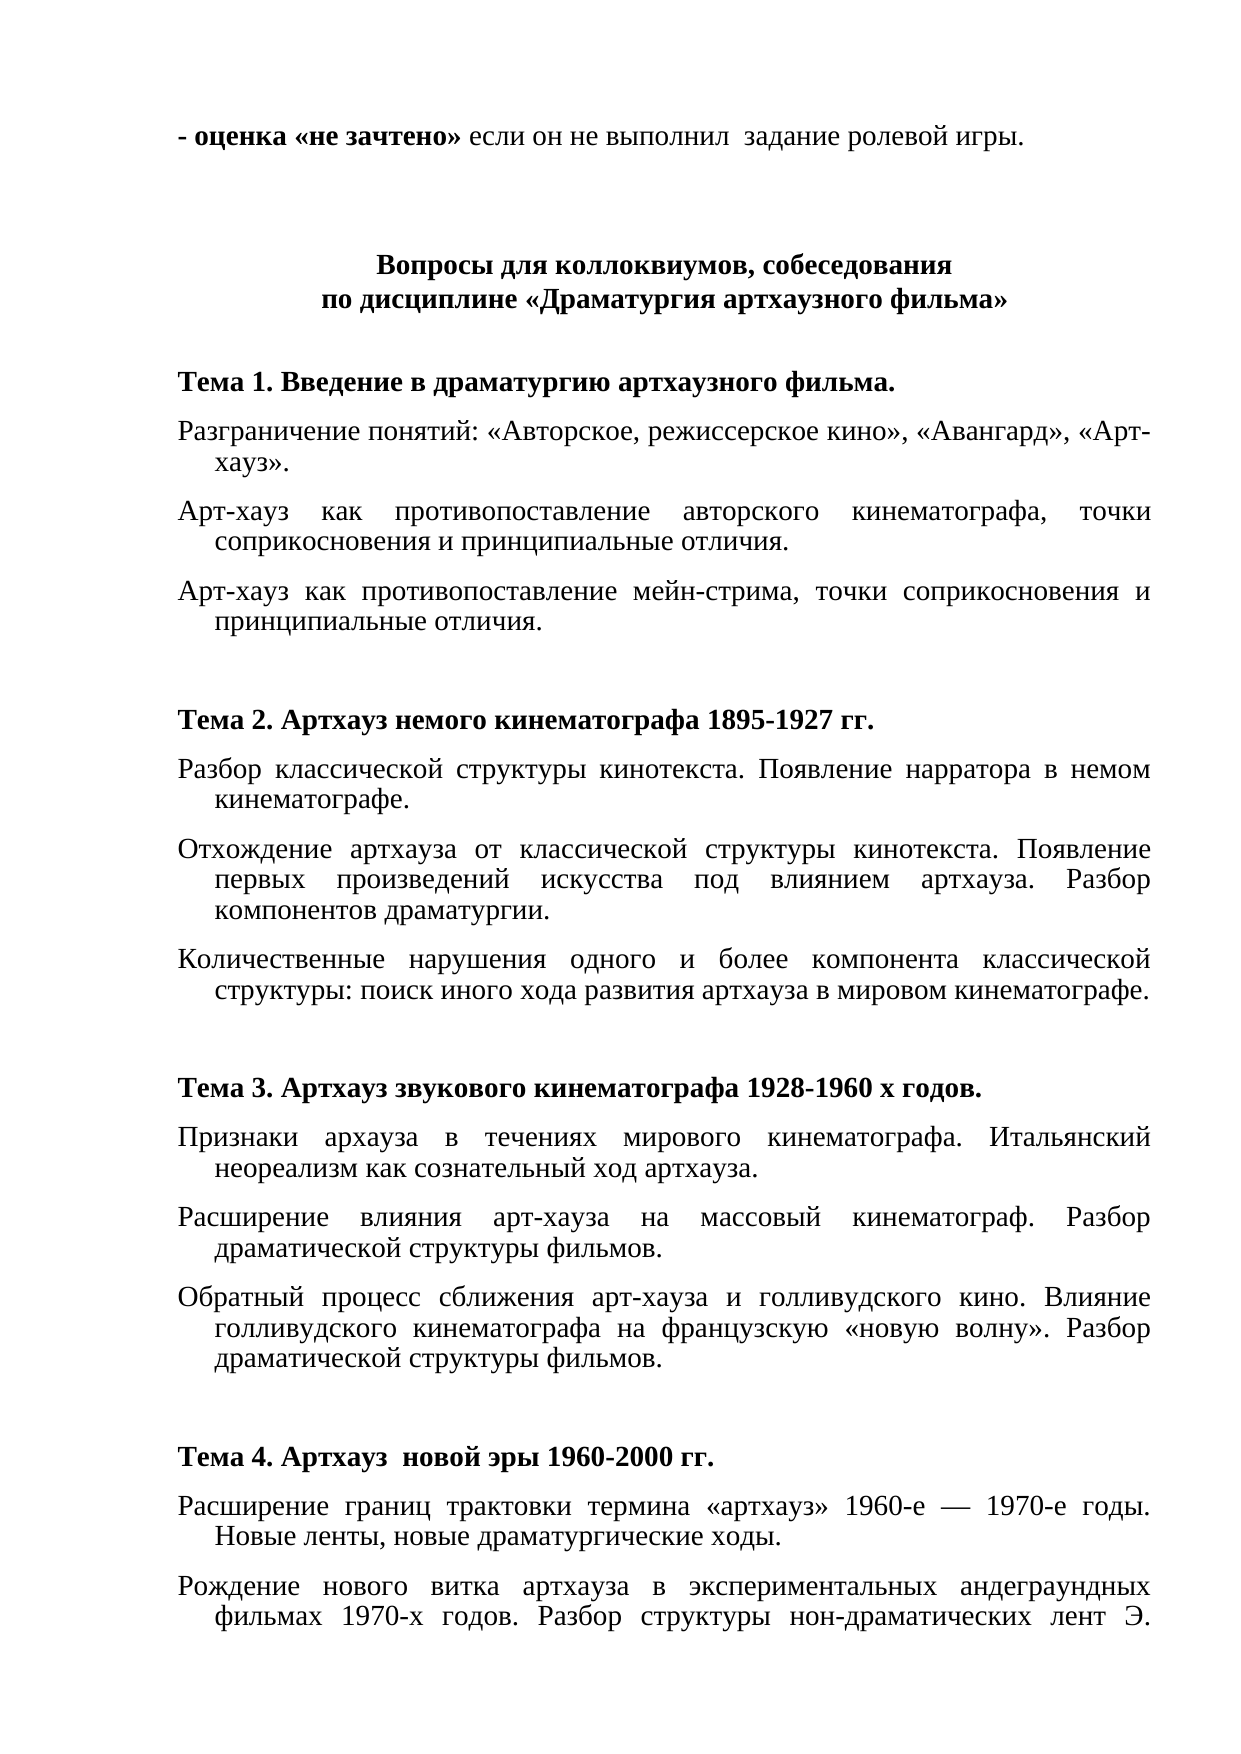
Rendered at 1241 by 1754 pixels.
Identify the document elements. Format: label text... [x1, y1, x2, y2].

text Разбор классической структуры кинотекста. Появление нарратора в немом кинематографе. [177, 754, 1152, 815]
text Обратный процесс сближения арт-хауза и голливудского кино. Влияние голливудского кинематографа на французскую «новую волну». Разбор драматической структуры фильмов. [177, 1282, 1152, 1374]
text Признаки архауза в течениях мирового кинематографа. Итальянский неореализм как сознательный ход артхауза. [177, 1122, 1152, 1183]
text Тема 3. Артхауз звукового кинематографа 1928-1960 х годов. [177, 1073, 1152, 1104]
text Количественные нарушения одного и более компонента классической структуры: поиск иного хода развития артхауза в мировом кинематографе. [177, 944, 1152, 1005]
text Разграничение понятий: «Авторское, режиссерское кино», «Авангард», «Арт-хауз». [177, 416, 1152, 477]
text Тема 2. Артхауз немого кинематографа 1895-1927 гг. [177, 705, 1152, 735]
text Расширение влияния арт-хауза на массовый кинематограф. Разбор драматической структуры фильмов. [177, 1202, 1152, 1263]
text Тема 4. Артхауз новой эры 1960-2000 гг. [177, 1442, 1152, 1472]
text Вопросы для коллоквиумов, собеседования [177, 247, 1152, 281]
text Арт-хауз как противопоставление мейн-стрима, точки соприкосновения и принципиальные отличия. [177, 576, 1152, 637]
text - оценка «не зачтено» если он не выполнил задание ролевой игры. [177, 118, 1152, 152]
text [177, 1571, 1152, 1632]
text Отхождение артхауза от классической структуры кинотекста. Появление первых произведений искусства под влиянием артхауза. Разбор компонентов драматургии. [177, 834, 1152, 925]
text Тема 1. Введение в драматургию артхаузного фильма. [177, 367, 1152, 397]
text Расширение границ трактовки термина «артхауз» 1960-е — 1970-е годы. Новые ленты, новые драматургические ходы. [177, 1491, 1152, 1552]
text по дисциплине «Драматургия артхаузного фильма» [177, 281, 1152, 314]
text Арт-хауз как противопоставление авторского кинематографа, точки соприкосновения и принципиальные отличия. [177, 496, 1152, 557]
